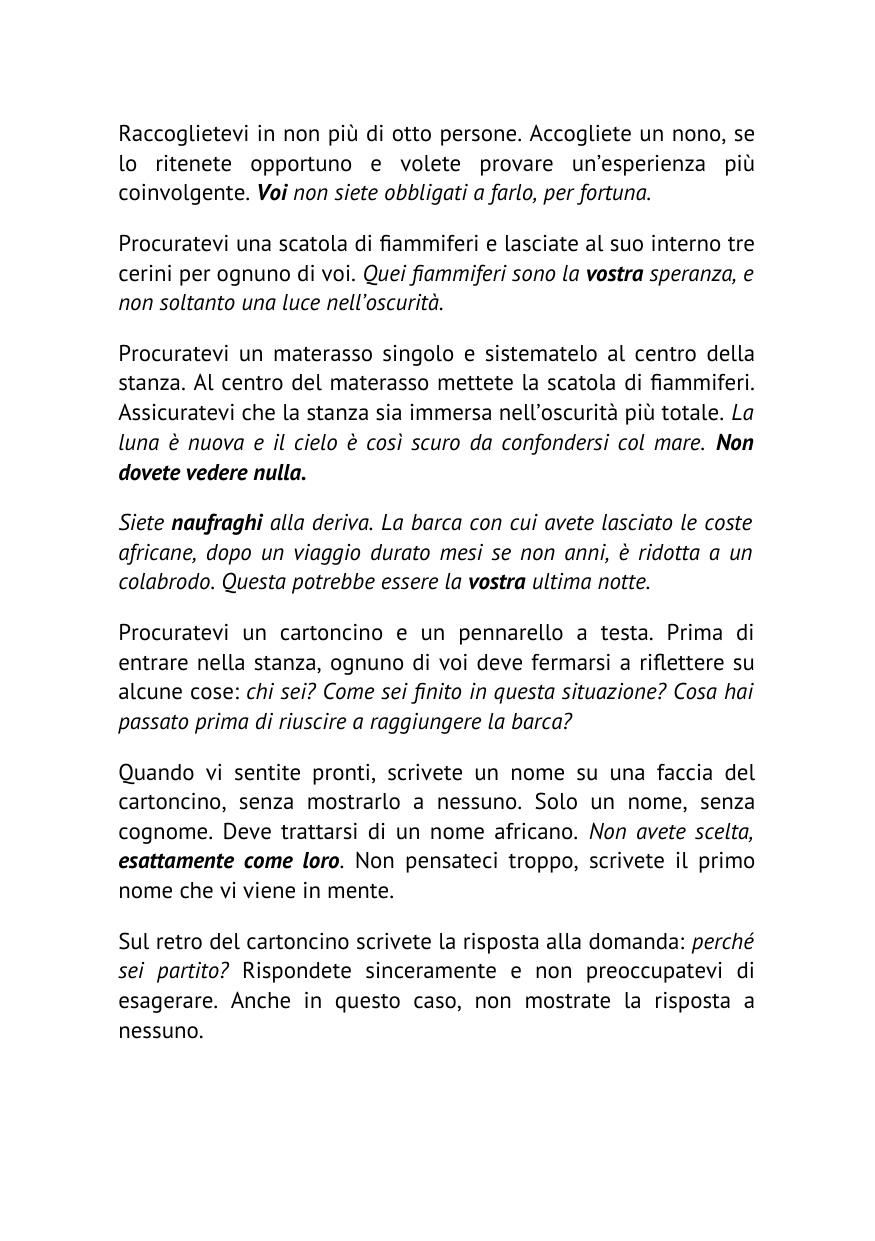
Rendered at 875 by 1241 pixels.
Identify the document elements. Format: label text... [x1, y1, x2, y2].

text Raccoglietevi in non più di otto persone. Accogliete un nono, se lo ritenete opportuno e volete provare un’esperienza più coinvolgente. Voi non siete obbligati a farlo, per fortuna. [118, 118, 756, 207]
text Procuratevi un materasso singolo e sistematelo al centro della stanza. Al centro del materasso mettete la scatola di fiammiferi. Assicuratevi che la stanza sia immersa nell’oscurità più totale. La luna è nuova e il cielo è così scuro da confondersi col mare. Non dovete vedere nulla. [118, 338, 756, 486]
text Quando vi sentite pronti, scrivete un nome su una faccia del cartoncino, senza mostrarlo a nessuno. Solo un nome, senza cognome. Deve trattarsi di un nome africano. Non avete scelta, esattamente come loro. Non pensateci troppo, scrivete il primo nome che vi viene in mente. [118, 757, 756, 905]
text Siete naufraghi alla deriva. La barca con cui avete lasciato le coste africane, dopo un viaggio durato mesi se non anni, è ridotta a un colabrodo. Questa potrebbe essere la vostra ultima notte. [118, 507, 756, 596]
text Procuratevi una scatola di fiammiferi e lasciate al suo interno tre cerini per ognuno di voi. Quei fiammiferi sono la vostra speranza, e non soltanto una luce nell’oscurità. [118, 228, 756, 317]
text Sul retro del cartoncino scrivete la risposta alla domanda: perché sei partito? Rispondete sinceramente e non preoccupatevi di esagerare. Anche in questo caso, non mostrate la risposta a nessuno. [118, 926, 756, 1044]
text Procuratevi un cartoncino e un pennarello a testa. Prima di entrare nella stanza, ognuno di voi deve fermarsi a riflettere su alcune cose: chi sei? Come sei finito in questa situazione? Cosa hai passato prima di riuscire a raggiungere la barca? [118, 617, 756, 736]
